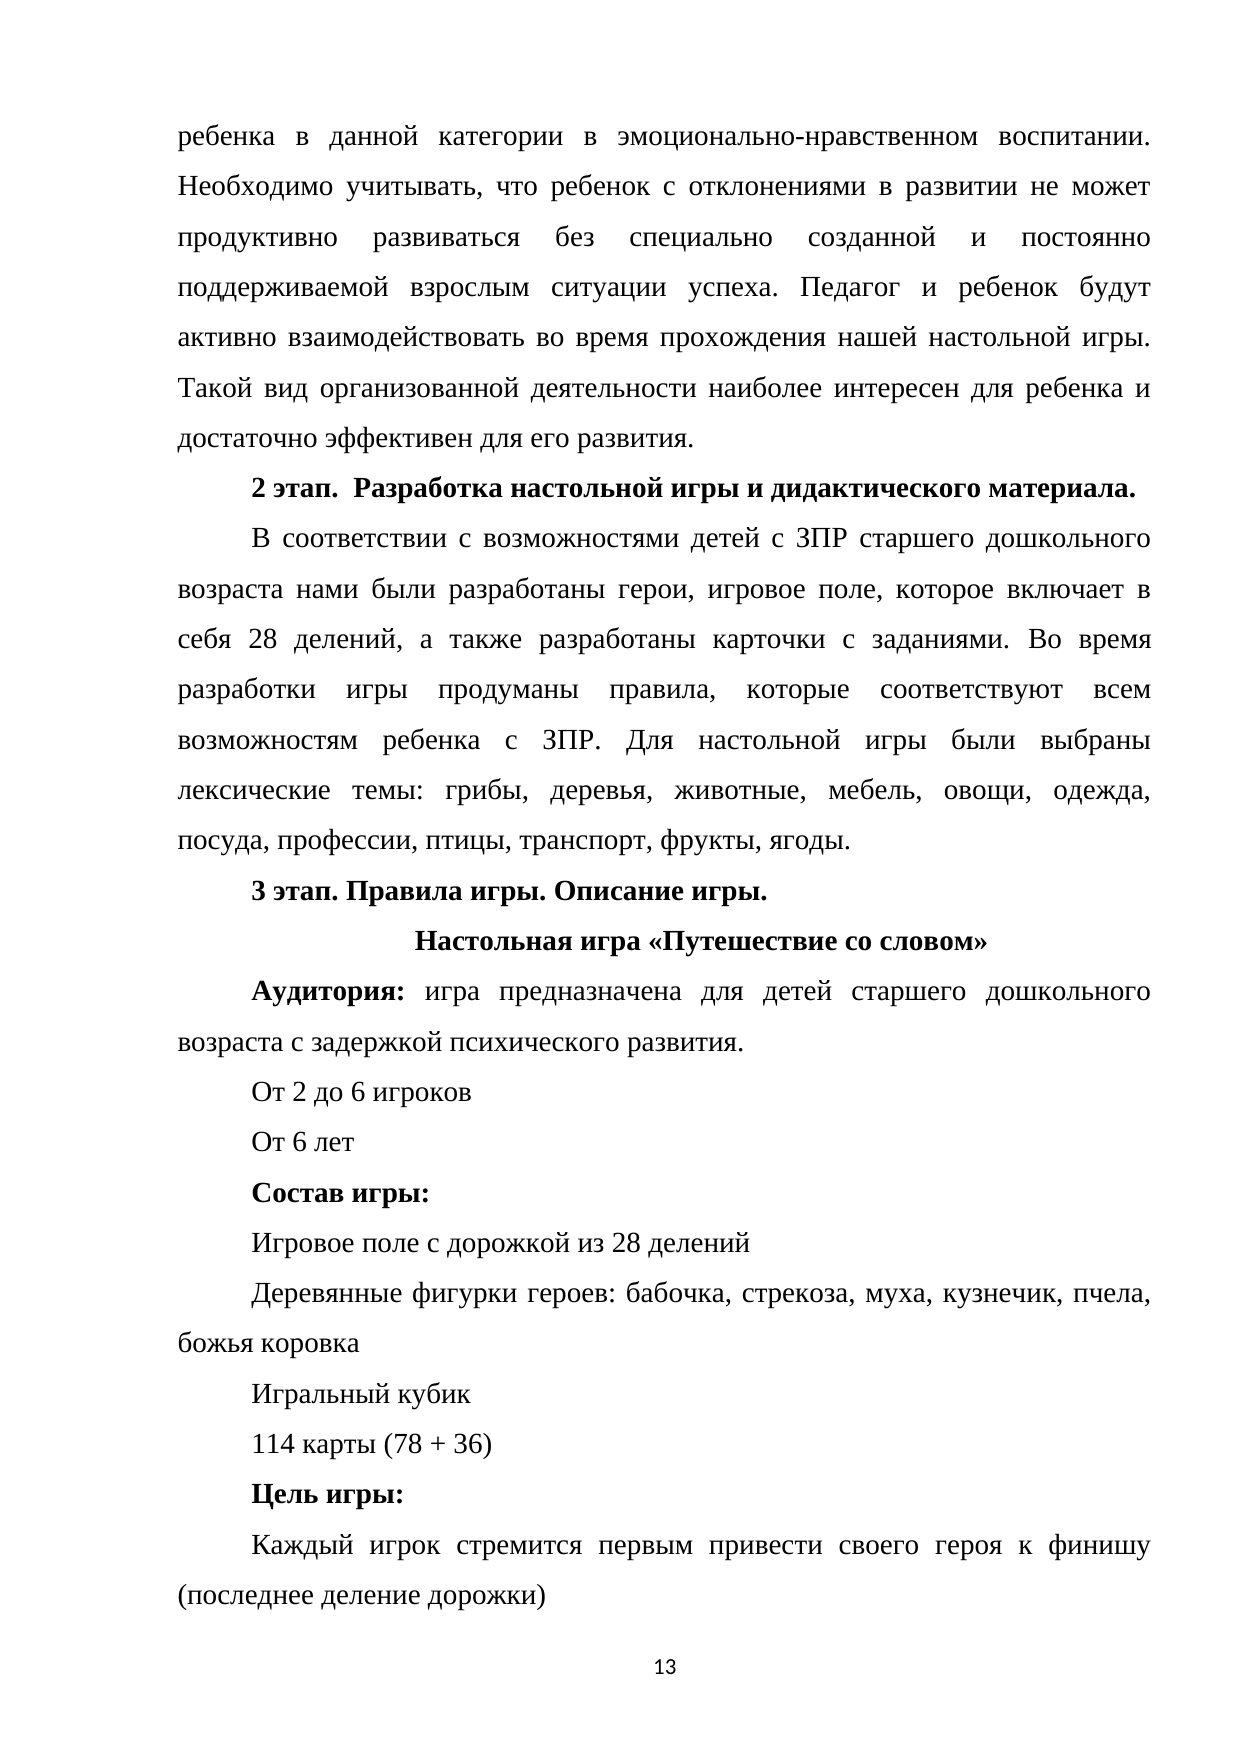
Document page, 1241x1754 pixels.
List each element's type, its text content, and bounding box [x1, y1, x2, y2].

text В соответствии с возможностями детей с ЗПР старшего дошкольного возраста нами были разработаны герои, игровое поле, которое включает в себя 28 делений, а также разработаны карточки с заданиями. Во время разработки игры продуманы правила, которые соответствуют всем возможностям ребенка с ЗПР. Для настольной игры были выбраны лексические темы: грибы, деревья, животные, мебель, овощи, одежда, посуда, профессии, птицы, транспорт, фрукты, ягоды. [177, 521, 1152, 856]
text Игральный кубик [177, 1376, 1152, 1409]
text Состав игры: [177, 1175, 1152, 1208]
text От 6 лет [177, 1124, 1152, 1158]
text От 2 до 6 игроков [177, 1074, 1152, 1108]
text Цель игры: [177, 1477, 1152, 1510]
text 114 карты (78 + 36) [177, 1426, 1152, 1460]
text Аудитория: игра предназначена для детей старшего дошкольного возраста с задержкой психического развития. [177, 973, 1152, 1057]
text 3 этап. Правила игры. Описание игры. [177, 873, 1152, 906]
text Настольная игра «Путешествие со словом» [177, 923, 1152, 957]
text Деревянные фигурки героев: бабочка, стрекоза, муха, кузнечик, пчела, божья коровка [177, 1275, 1152, 1359]
text Каждый игрок стремится первым привести своего героя к финишу (последнее деление дорожки) [177, 1527, 1152, 1611]
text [177, 118, 1152, 453]
text 2 этап. Разработка настольной игры и дидактического материала. [177, 470, 1152, 504]
text Игровое поле с дорожкой из 28 делений [177, 1225, 1152, 1258]
